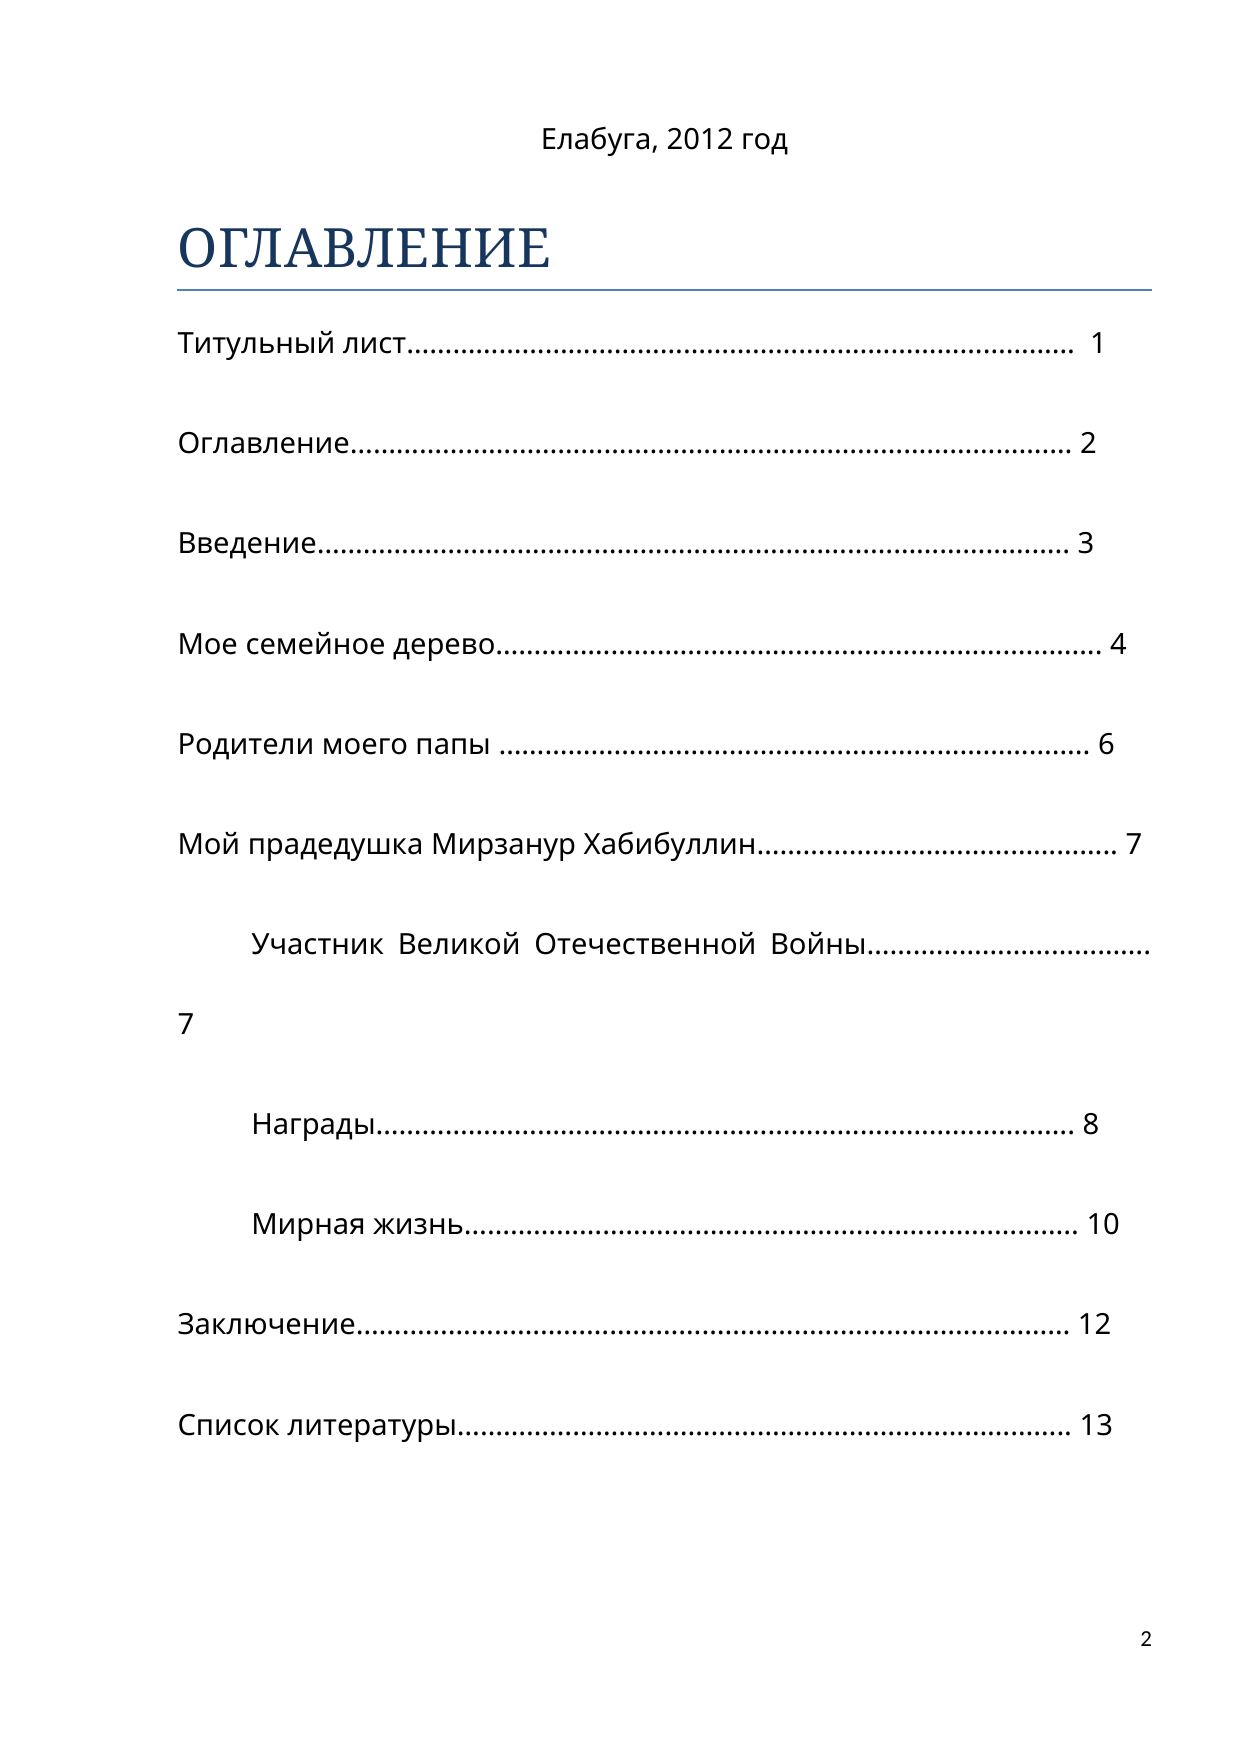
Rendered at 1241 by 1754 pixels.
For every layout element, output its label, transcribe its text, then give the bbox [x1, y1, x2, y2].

text Награды………………………………………………………………………………. 8 [177, 1103, 1152, 1143]
text Мирная жизнь…………………………………………………………………….. 10 [177, 1203, 1152, 1243]
text Список литературы…………………………………………………………………….. 13 [177, 1404, 1152, 1443]
text Родители моего папы ………………………………………………………………….. 6 [177, 723, 1152, 763]
text Оглавление……………………………………………………………………………….… 2 [177, 422, 1152, 462]
text Елабуга, 2012 год [177, 118, 1152, 158]
text Заключение………………………………………………………………………………… 12 [177, 1303, 1152, 1343]
title ОГЛАВЛЕНИЕ [177, 218, 1152, 289]
text Мой прадедушка Мирзанур Хабибуллин……………………………………….. 7 [177, 823, 1152, 863]
text Участник Великой Отечественной Войны………………………………. 7 [177, 923, 1152, 1043]
text Мое семейное дерево……………………………………………………………………. 4 [177, 623, 1152, 663]
text Введение…………………………………………………………………………………….. 3 [177, 523, 1152, 562]
text Титульный лист…………………………………………………………………………… 1 [177, 322, 1152, 362]
